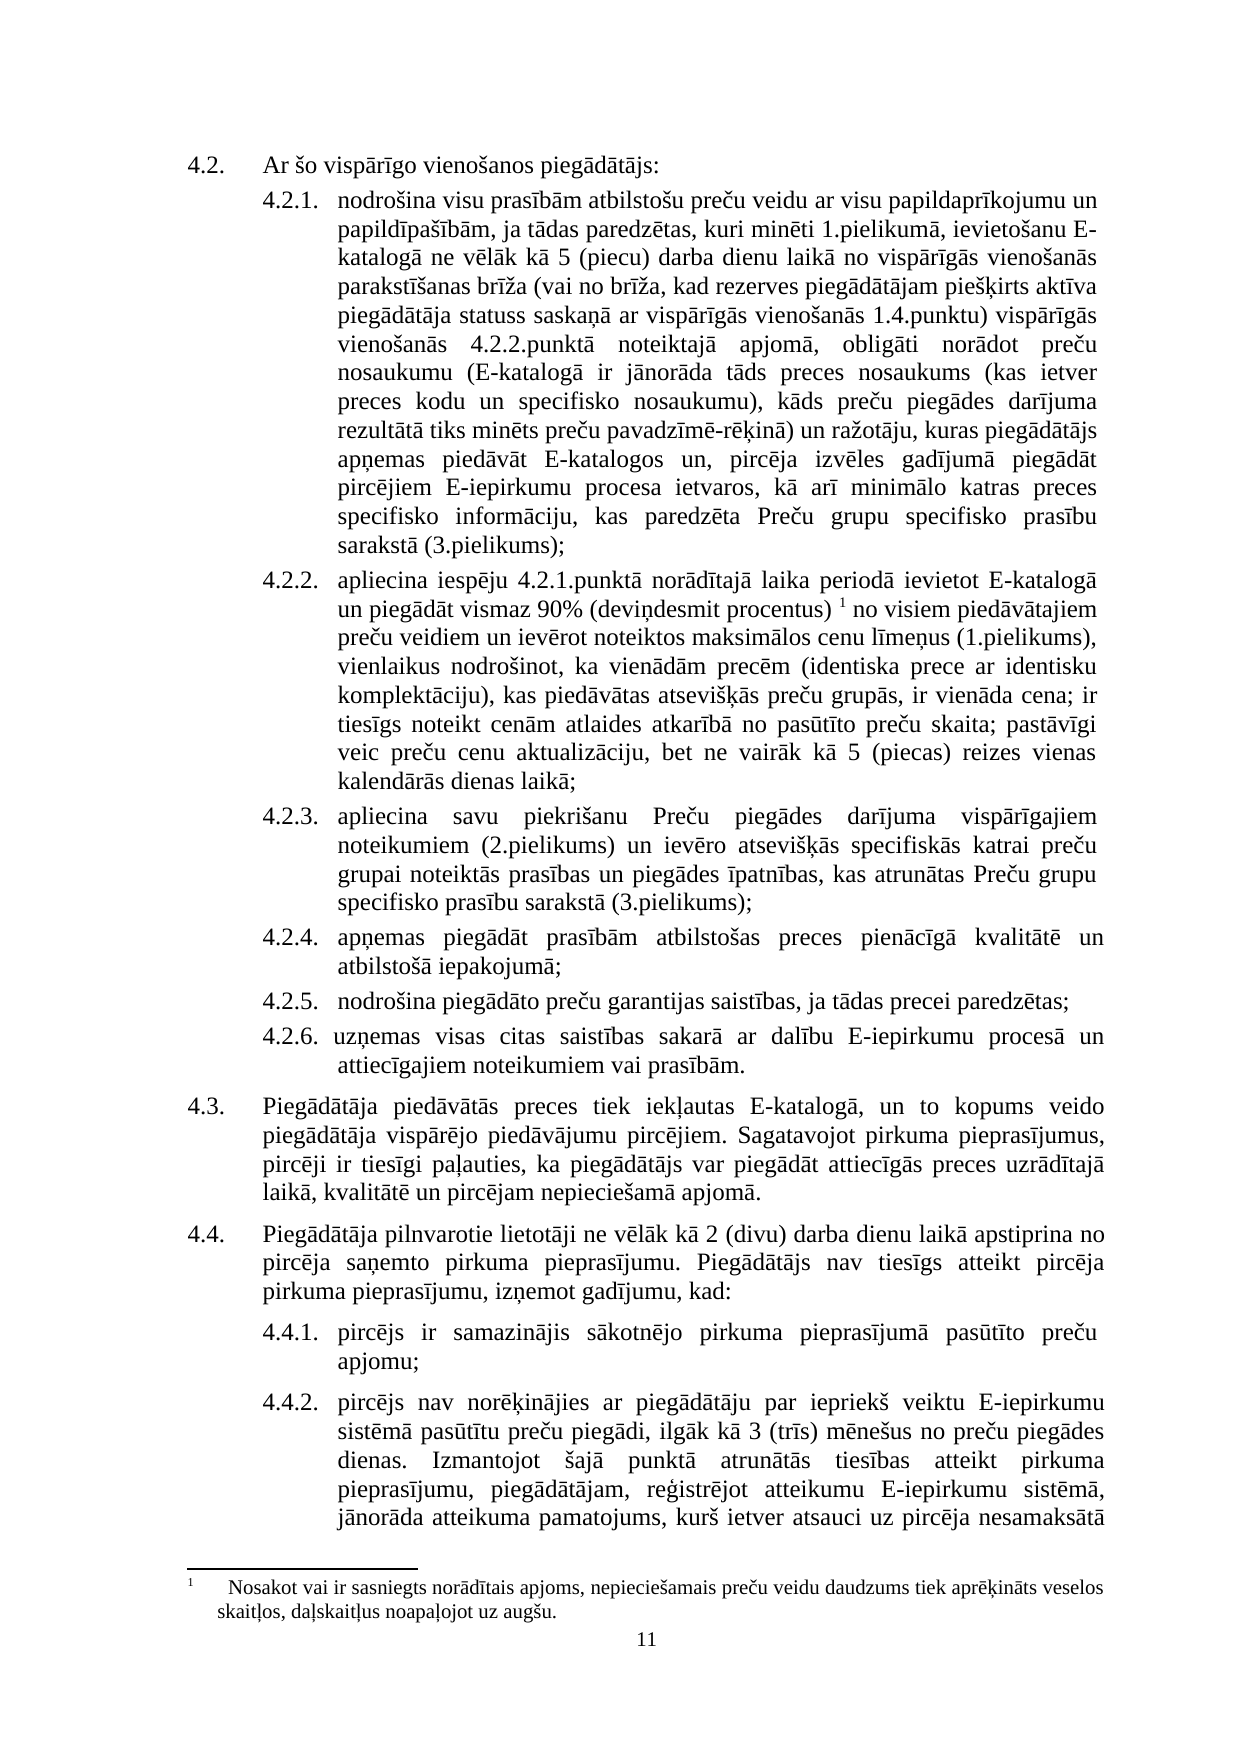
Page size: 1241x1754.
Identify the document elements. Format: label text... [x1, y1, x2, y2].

text 4.4.1. pircējs ir samazinājis sākotnējo pirkuma pieprasījumā pasūtīto preču apjomu; [262, 1317, 1098, 1375]
text 4.2. Ar šo vispārīgo vienošanos piegādātājs: [187, 150, 1098, 179]
text 4.4. Piegādātāja pilnvarotie lietotāji ne vēlāk kā 2 (divu) darba dienu laikā apstiprina no pircēja saņemto pirkuma pieprasījumu. Piegādātājs nav tiesīgs atteikt pircēja pirkuma pieprasījumu, izņemot gadījumu, kad: [187, 1219, 1105, 1305]
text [262, 1387, 1105, 1531]
text 4.2.3. apliecina savu piekrišanu Preču piegādes darījuma vispārīgajiem noteikumiem (2.pielikums) un ievēro atsevišķās specifiskās katrai preču grupai noteiktās prasības un piegādes īpatnības, kas atrunātas Preču grupu specifisko prasību sarakstā (3.pielikums); [262, 801, 1098, 916]
text 4.2.2. apliecina iespēju 4.2.1.punktā norādītajā laika periodā ievietot E-katalogā un piegādāt vismaz 90% (deviņdesmit procentus) no visiem piedāvātajiem preču veidiem un ievērot noteiktos maksimālos cenu līmeņus (1.pielikums), vienlaikus nodrošinot, ka vienādām precēm (identiska prece ar identisku komplektāciju), kas piedāvātas atsevišķās preču grupās, ir vienāda cena; ir tiesīgs noteikt cenām atlaides atkarībā no pasūtīto preču skaita; pastāvīgi veic preču cenu aktualizāciju, bet ne vairāk kā 5 (piecas) reizes vienas kalendārās dienas laikā; [262, 565, 1098, 795]
text 4.2.5. nodrošina piegādāto preču garantijas saistības, ja tādas precei paredzētas; [262, 986, 1105, 1015]
text 4.3. Piegādātāja piedāvātās preces tiek iekļautas E-katalogā, un to kopums veido piegādātāja vispārējo piedāvājumu pircējiem. Sagatavojot pirkuma pieprasījumus, pircēji ir tiesīgi paļauties, ka piegādātājs var piegādāt attiecīgās preces uzrādītajā laikā, kvalitātē un pircējam nepieciešamā apjomā. [187, 1091, 1105, 1206]
text 4.2.6. uzņemas visas citas saistības sakarā ar dalību E-iepirkumu procesā un attiecīgajiem noteikumiem vai prasībām. [262, 1021, 1105, 1079]
text 4.2.4. apņemas piegādāt prasībām atbilstošas preces pienācīgā kvalitātē un atbilstošā iepakojumā; [262, 922, 1105, 980]
text 4.2.1. nodrošina visu prasībām atbilstošu preču veidu ar visu papildaprīkojumu un papildīpašībām, ja tādas paredzētas, kuri minēti 1.pielikumā, ievietošanu E-katalogā ne vēlāk kā 5 (piecu) darba dienu laikā no vispārīgās vienošanās parakstīšanas brīža (vai no brīža, kad rezerves piegādātājam piešķirts aktīva piegādātāja statuss saskaņā ar vispārīgās vienošanās 1.4.punktu) vispārīgās vienošanās 4.2.2.punktā noteiktajā apjomā, obligāti norādot preču nosaukumu (E-katalogā ir jānorāda tāds preces nosaukums (kas ietver preces kodu un specifisko nosaukumu), kāds preču piegādes darījuma rezultātā tiks minēts preču pavadzīmē-rēķinā) un ražotāju, kuras piegādātājs apņemas piedāvāt E-katalogos un, pircēja izvēles gadījumā piegādāt pircējiem E-iepirkumu procesa ietvaros, kā arī minimālo katras preces specifisko informāciju, kas paredzēta Preču grupu specifisko prasību sarakstā (3.pielikums); [262, 185, 1098, 559]
